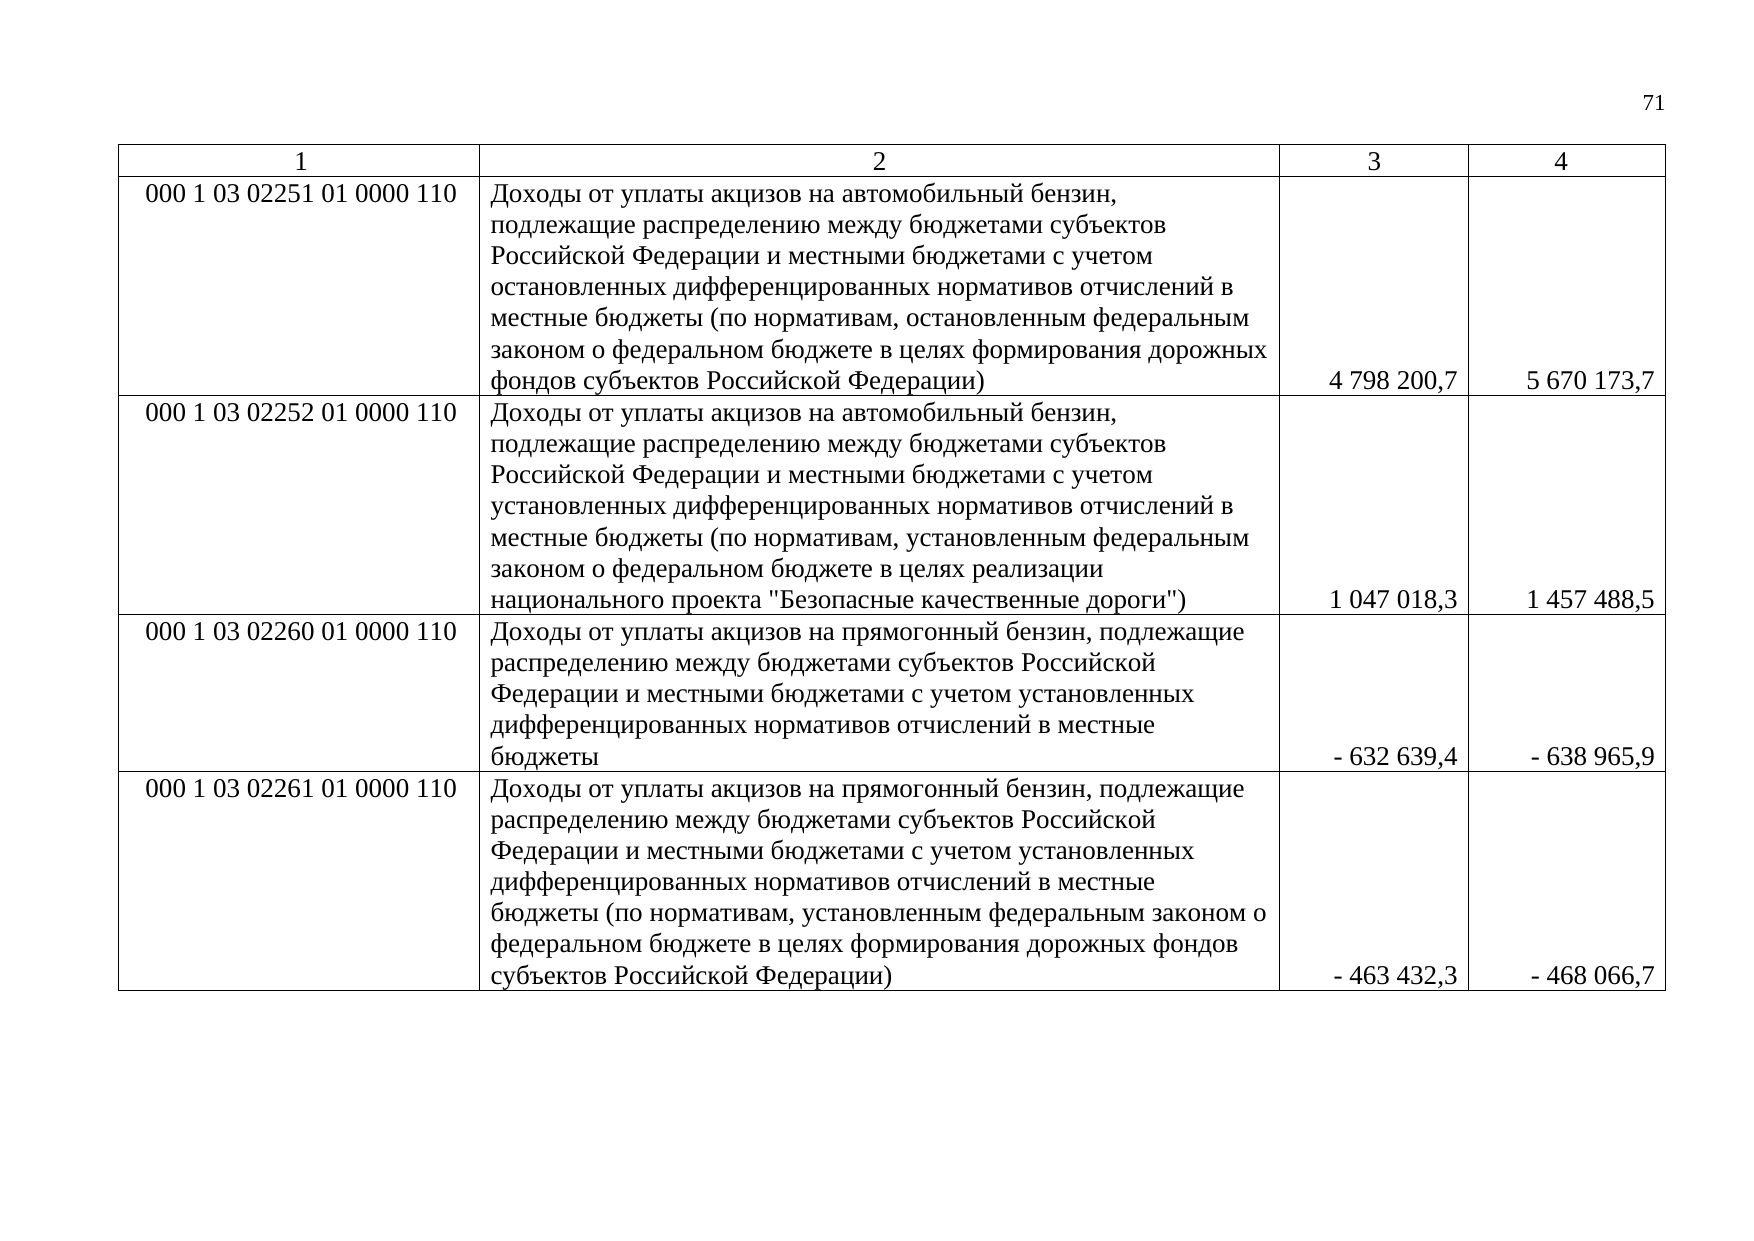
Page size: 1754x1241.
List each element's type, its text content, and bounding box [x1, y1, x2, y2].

table_cell 000 1 03 02261 01 0000 110 [119, 772, 479, 990]
table_cell 5 670 173,7 [1469, 177, 1665, 395]
table_cell 4 798 200,7 [1280, 177, 1468, 395]
table_cell Доходы от уплаты акцизов на автомобильный бензин, подлежащие распределению между бюджетами субъектов Российской Федерации и местными бюджетами с учетом установленных дифференцированных нормативов отчислений в местные бюджеты (по нормативам, установленным федеральным законом о федеральном бюджете в целях реализации национального проекта "Безопасные качественные дороги") [480, 396, 1279, 614]
table_cell - 463 432,3 [1280, 772, 1468, 990]
table_cell - 638 965,9 [1469, 615, 1665, 771]
table_cell Доходы от уплаты акцизов на прямогонный бензин, подлежащие распределению между бюджетами субъектов Российской Федерации и местными бюджетами с учетом установленных дифференцированных нормативов отчислений в местные бюджеты [480, 615, 1279, 771]
table_header 3 [1280, 145, 1468, 176]
table_cell - 468 066,7 [1469, 772, 1665, 990]
table_header 4 [1469, 145, 1665, 176]
table_header 1 [119, 145, 479, 176]
table_header 2 [480, 145, 1279, 176]
table_cell Доходы от уплаты акцизов на прямогонный бензин, подлежащие распределению между бюджетами субъектов Российской Федерации и местными бюджетами с учетом установленных дифференцированных нормативов отчислений в местные бюджеты (по нормативам, установленным федеральным законом о федеральном бюджете в целях формирования дорожных фондов субъектов Российской Федерации) [480, 772, 1279, 990]
table_cell 1 047 018,3 [1280, 396, 1468, 614]
table_cell 000 1 03 02260 01 0000 110 [119, 615, 479, 771]
table_cell 000 1 03 02251 01 0000 110 [119, 177, 479, 395]
table_cell 1 457 488,5 [1469, 396, 1665, 614]
table_cell - 632 639,4 [1280, 615, 1468, 771]
table_cell 000 1 03 02252 01 0000 110 [119, 396, 479, 614]
table_cell Доходы от уплаты акцизов на автомобильный бензин, подлежащие распределению между бюджетами субъектов Российской Федерации и местными бюджетами с учетом остановленных дифференцированных нормативов отчислений в местные бюджеты (по нормативам, остановленным федеральным законом о федеральном бюджете в целях формирования дорожных фондов субъектов Российской Федерации) [480, 177, 1279, 395]
